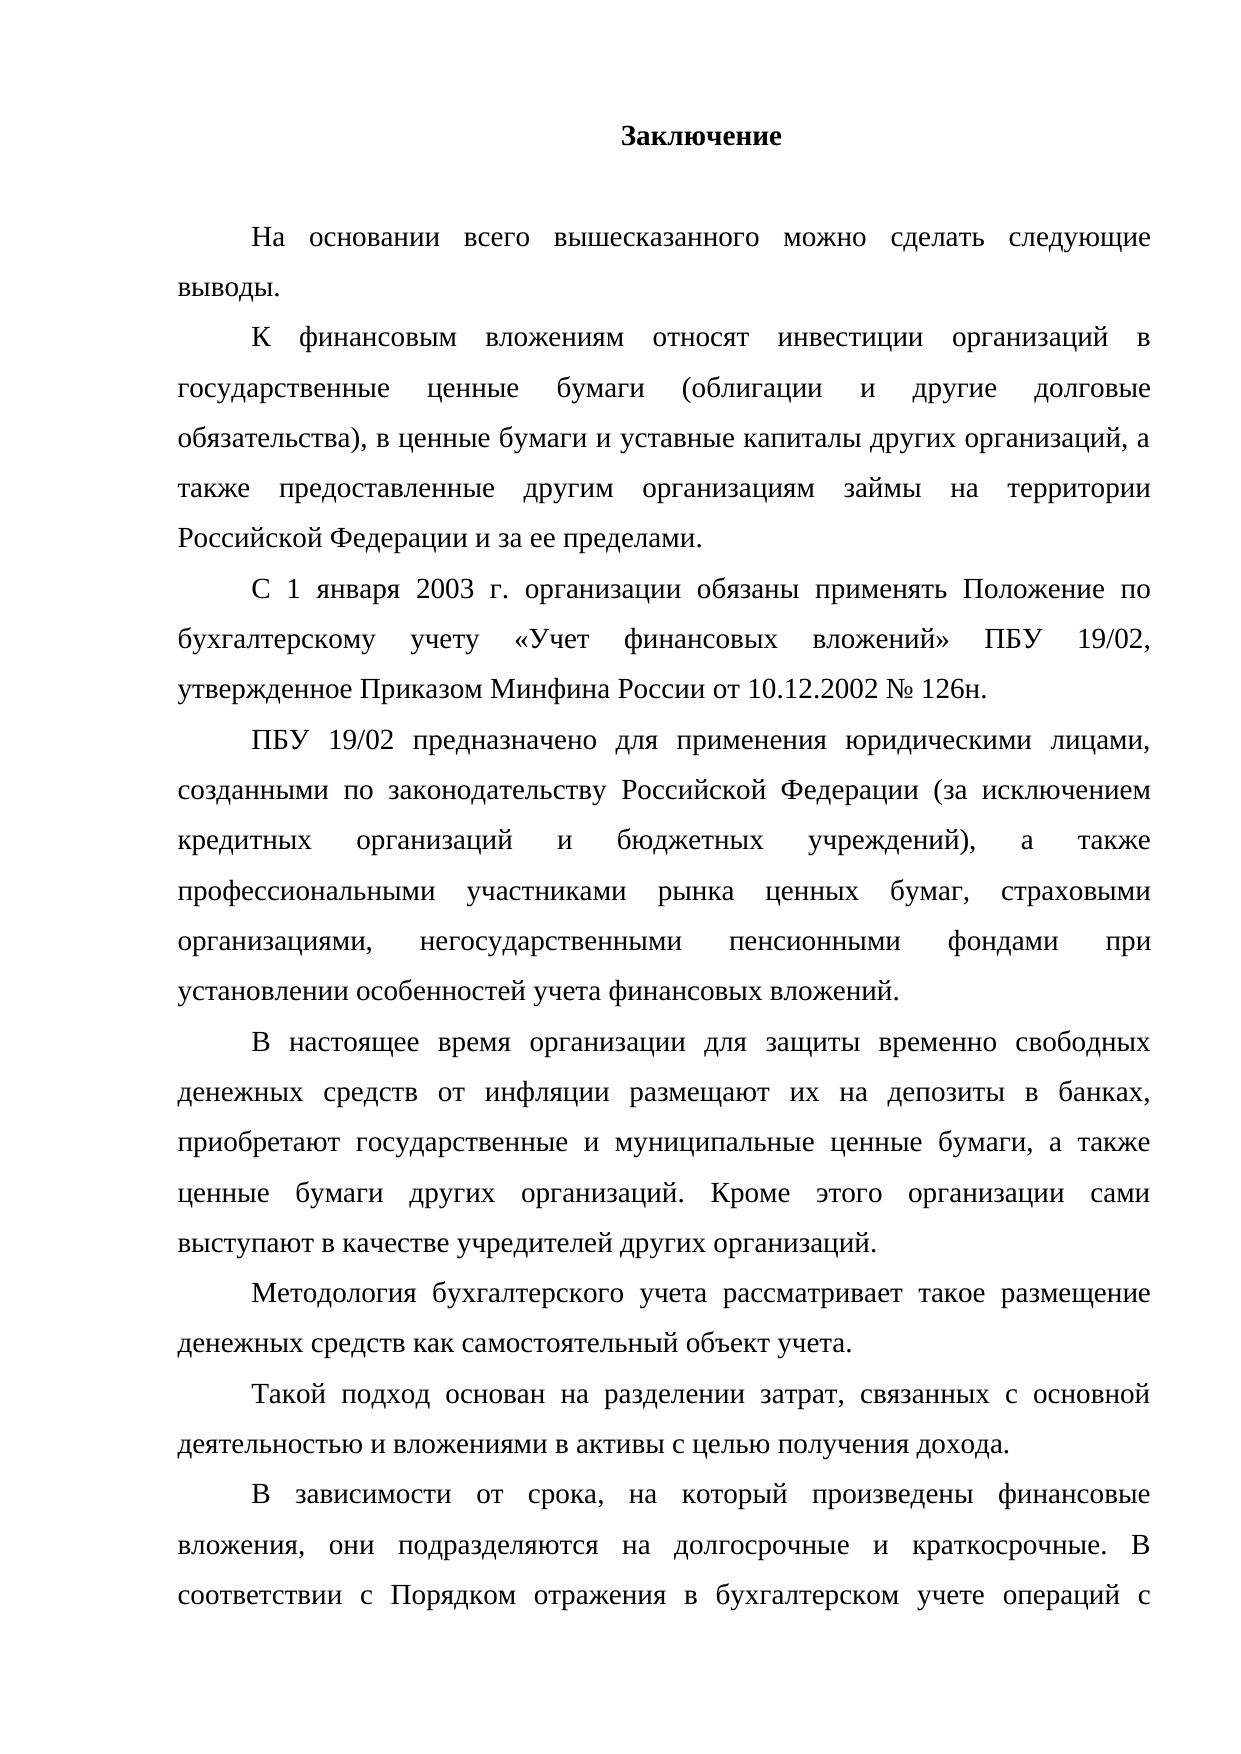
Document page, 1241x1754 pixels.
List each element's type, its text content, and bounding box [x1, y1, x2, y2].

text К финансовым вложениям относят инвестиции организаций в государственные ценные бумаги (облигации и другие долговые обязательства), в ценные бумаги и уставные капиталы других организаций, а также предоставленные другим организациям займы на территории Российской Федерации и за ее пределами. [177, 319, 1152, 554]
text Заключение [177, 118, 1152, 152]
text ПБУ 19/02 предназначено для применения юридическими лицами, созданными по законодательству Российской Федерации (за исключением кредитных организаций и бюджетных учреждений), а также профессиональными участниками рынка ценных бумаг, страховыми организациями, негосударственными пенсионными фондами при установлении особенностей учета финансовых вложений. [177, 722, 1152, 1007]
text Такой подход основан на разделении затрат, связанных с основной деятельностью и вложениями в активы с целью получения дохода. [177, 1376, 1152, 1460]
text В настоящее время организации для защиты временно свободных денежных средств от инфляции размещают их на депозиты в банках, приобретают государственные и муниципальные ценные бумаги, а также ценные бумаги других организаций. Кроме этого организации сами выступают в качестве учредителей других организаций. [177, 1024, 1152, 1258]
text Методология бухгалтерского учета рассматривает такое размещение денежных средств как самостоятельный объект учета. [177, 1275, 1152, 1359]
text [177, 1477, 1152, 1611]
text С 1 января . организации обязаны применять Положение по бухгалтерскому учету «Учет финансовых вложений» ПБУ 19/02, утвержденное Приказом Минфина России от 10.12.2002 № 126н. [177, 571, 1152, 705]
text На основании всего вышесказанного можно сделать следующие выводы. [177, 219, 1152, 303]
